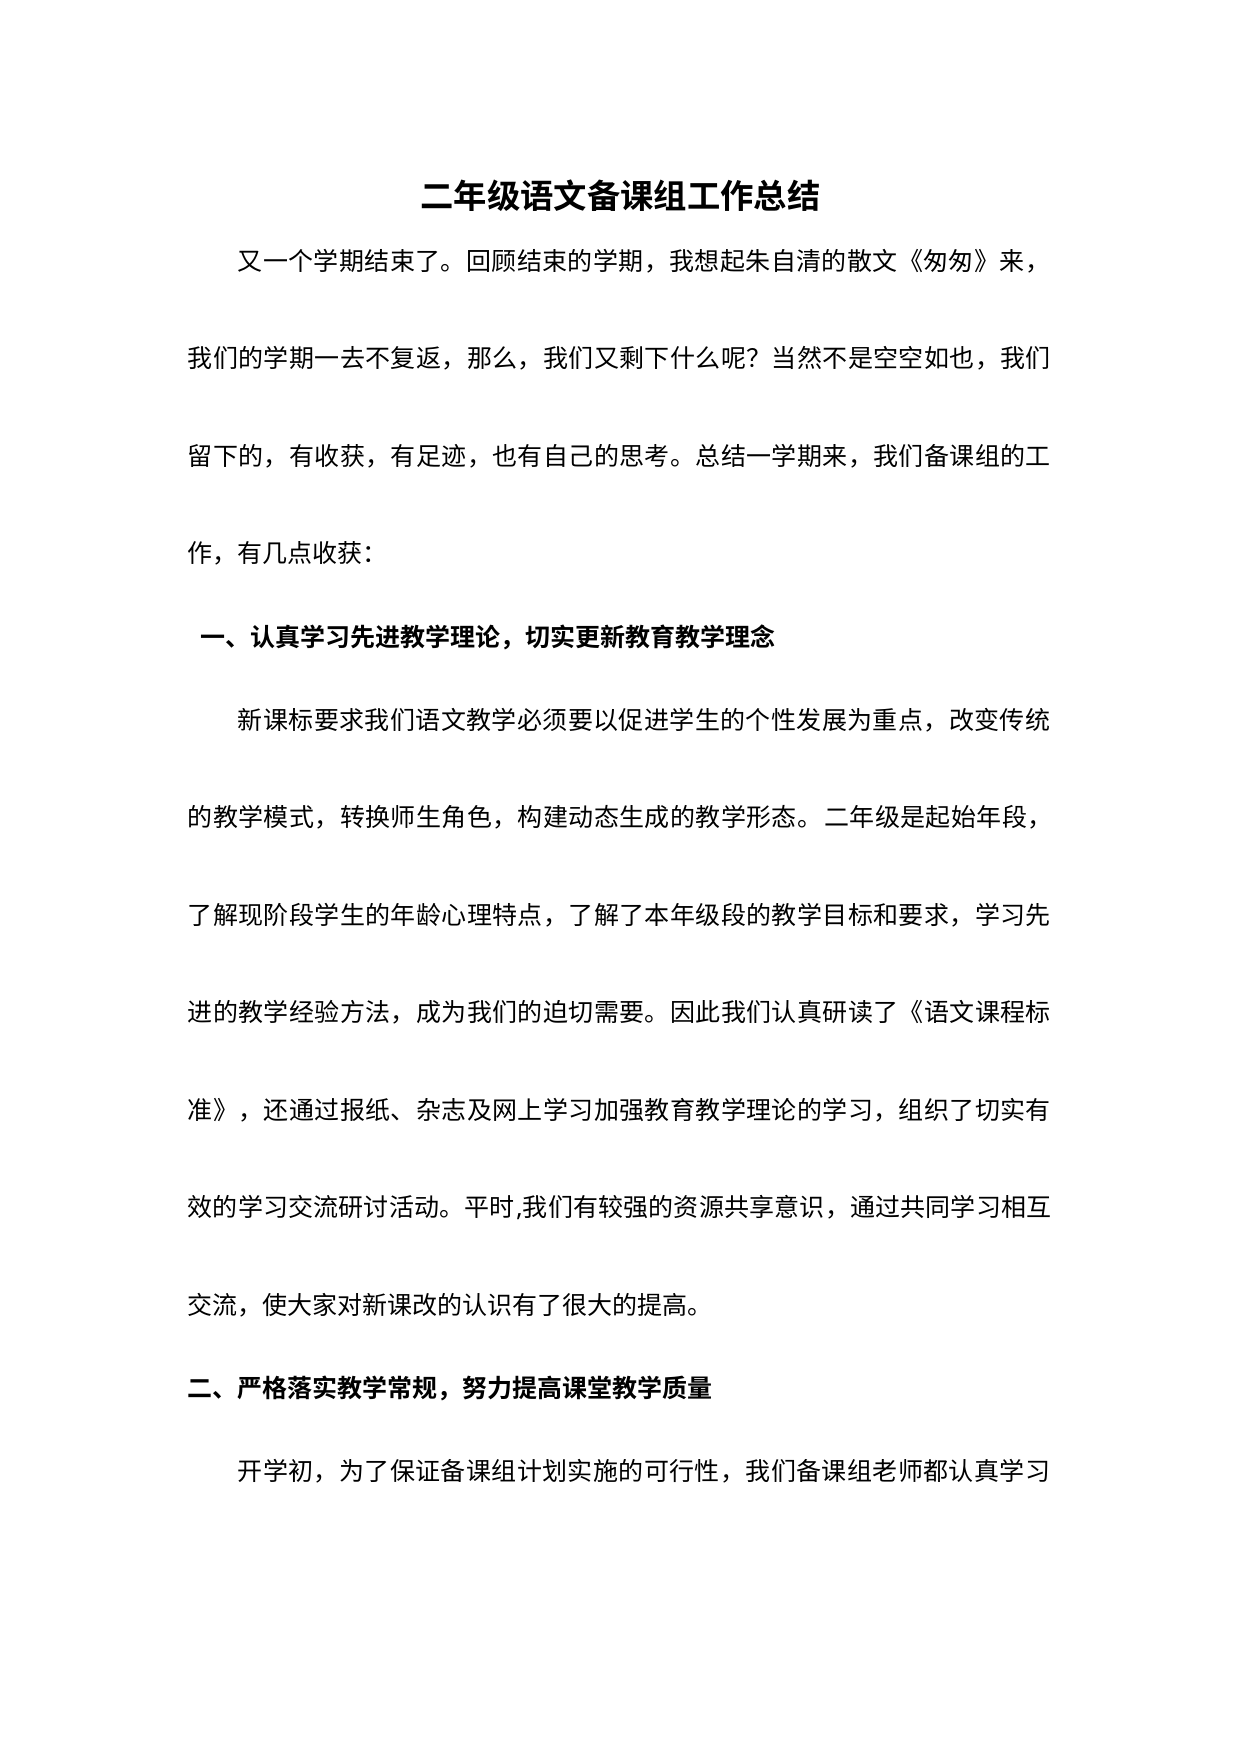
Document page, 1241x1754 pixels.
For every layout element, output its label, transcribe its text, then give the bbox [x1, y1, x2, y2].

text 二年级语文备课组工作总结 [187, 162, 1053, 227]
text 二、严格落实教学常规，努力提高课堂教学质量 [187, 1354, 1053, 1419]
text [187, 1437, 1053, 1502]
text 一、认真学习先进教学理论，切实更新教育教学理念 [187, 603, 1053, 668]
text 又一个学期结束了。回顾结束的学期，我想起朱自清的散文《匆匆》来，我们的学期一去不复返，那么，我们又剩下什么呢？当然不是空空如也，我们留下的，有收获，有足迹，也有自己的思考。总结一学期来，我们备课组的工作，有几点收获： [187, 227, 1053, 584]
text 新课标要求我们语文教学必须要以促进学生的个性发展为重点，改变传统的教学模式，转换师生角色，构建动态生成的教学形态。二年级是起始年段，了解现阶段学生的年龄心理特点，了解了本年级段的教学目标和要求，学习先进的教学经验方法，成为我们的迫切需要。因此我们认真研读了《语文课程标准》，还通过报纸、杂志及网上学习加强教育教学理论的学习，组织了切实有效的学习交流研讨活动。平时,我们有较强的资源共享意识，通过共同学习相互交流，使大家对新课改的认识有了很大的提高。 [187, 686, 1053, 1336]
